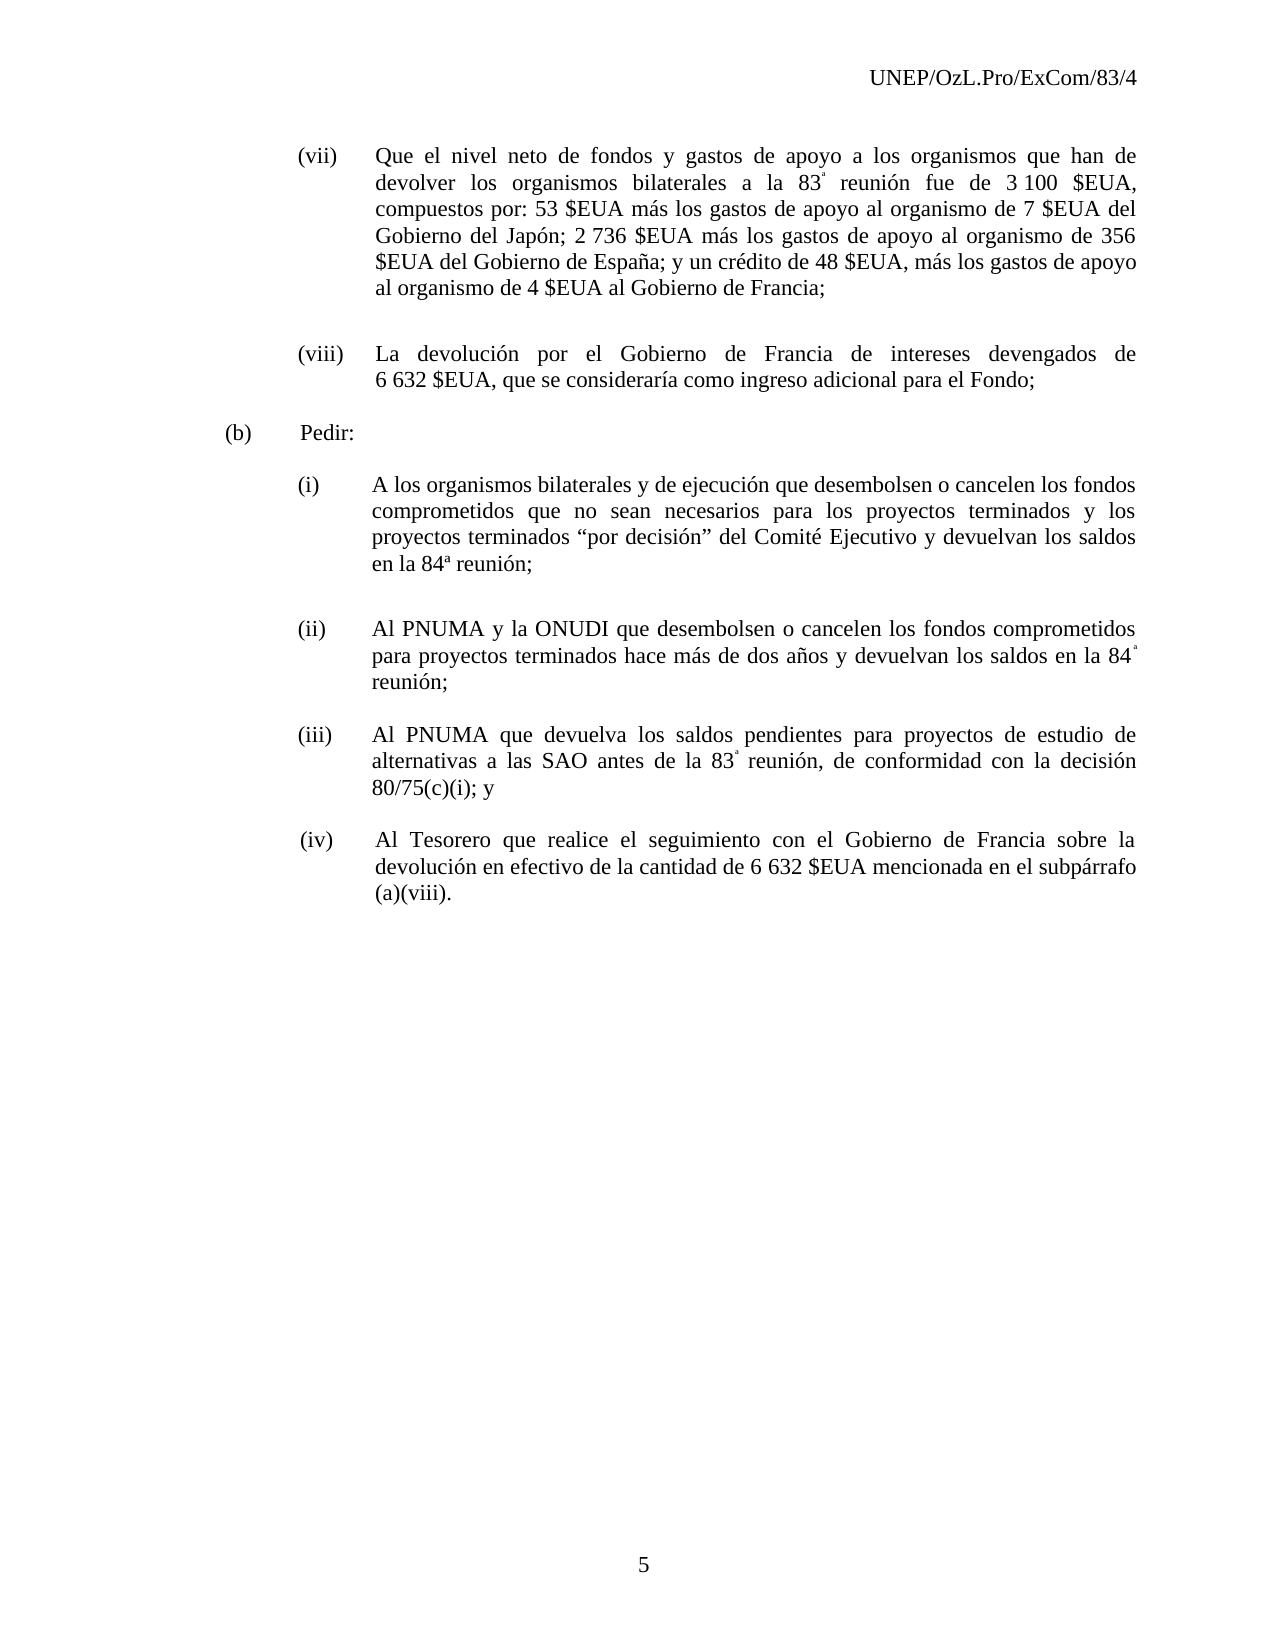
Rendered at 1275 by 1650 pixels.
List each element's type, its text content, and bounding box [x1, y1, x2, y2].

subtitle Pedir: [225, 419, 1137, 446]
subtitle La devolución por el Gobierno de Francia de intereses devengados de 6 632 $EUA, que se consideraría como ingreso adicional para el Fondo; [298, 340, 1137, 393]
list Al PNUMA y la ONUDI que desembolsen o cancelen los fondos comprometidos para proyectos terminados hace más de dos años y devuelvan los saldos en la 84ª reunión; [298, 616, 1137, 694]
subtitle Que el nivel neto de fondos y gastos de apoyo a los organismos que han de devolver los organismos bilaterales a la 83ª reunión fue de 3 100 $EUA, compuestos por: 53 $EUA más los gastos de apoyo al organismo de 7 $EUA del Gobierno del Japón; 2 736 $EUA más los gastos de apoyo al organismo de 356 $EUA del Gobierno de España; y un crédito de 48 $EUA, más los gastos de apoyo al organismo de 4 $EUA al Gobierno de Francia; [298, 143, 1137, 301]
list Al PNUMA que devuelva los saldos pendientes para proyectos de estudio de alternativas a las SAO antes de la 83ª reunión, de conformidad con la decisión 80/75(c)(i); y [298, 721, 1137, 800]
list A los organismos bilaterales y de ejecución que desembolsen o cancelen los fondos comprometidos que no sean necesarios para los proyectos terminados y los proyectos terminados “por decisión” del Comité Ejecutivo y devuelvan los saldos en la 84ª reunión; [298, 471, 1137, 576]
subtitle Al Tesorero que realice el seguimiento con el Gobierno de Francia sobre la devolución en efectivo de la cantidad de 6 632 $EUA mencionada en el subpárrafo (a)(viii). [300, 826, 1137, 905]
